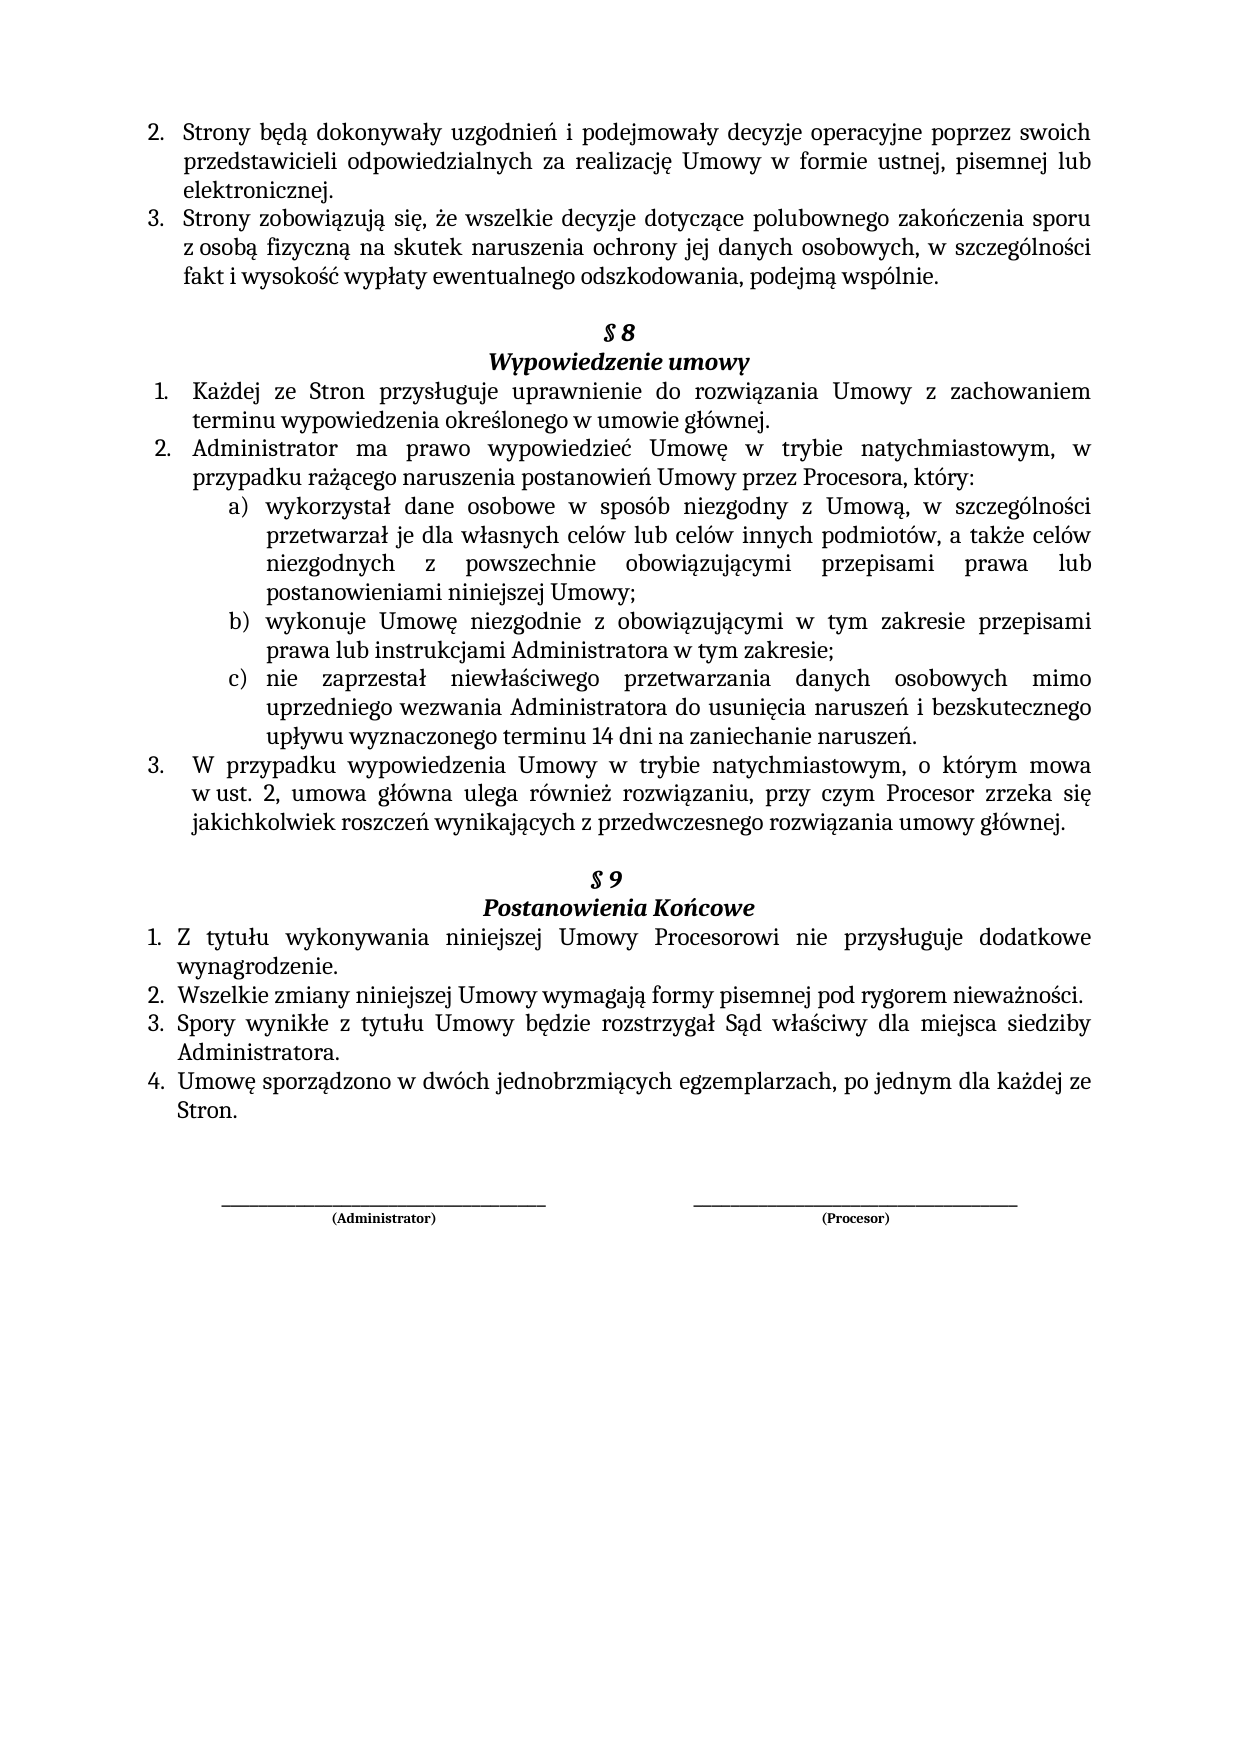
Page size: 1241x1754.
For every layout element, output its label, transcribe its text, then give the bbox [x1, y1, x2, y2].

list Umowę sporządzono w dwóch jednobrzmiących egzemplarzach, po jednym dla każdej ze Stron. [148, 1067, 1092, 1124]
list Każdej ze Stron przysługuje uprawnienie do rozwiązania Umowy z zachowaniem terminu wypowiedzenia określonego w umowie głównej. [154, 377, 1092, 434]
text Postanowienia Końcowe [148, 894, 1092, 923]
text § 9 [516, 866, 1092, 894]
table_cell (Procesor) [620, 1211, 1091, 1239]
list W przypadku wypowiedzenia Umowy w trybie natychmiastowym, o którym mowa w ust. 2, umowa główna ulega również rozwiązaniu, przy czym Procesor zrzeka się jakichkolwiek roszczeń wynikających z przedwczesnego rozwiązania umowy głównej. [148, 751, 1092, 837]
list Z tytułu wykonywania niniejszej Umowy Procesorowi nie przysługuje dodatkowe wynagrodzenie. [148, 923, 1092, 981]
list Spory wynikłe z tytułu Umowy będzie rozstrzygał Sąd właściwy dla miejsca siedziby Administratora. [148, 1009, 1092, 1067]
list nie zaprzestał niewłaściwego przetwarzania danych osobowych mimo uprzedniego wezwania Administratora do usunięcia naruszeń i bezskutecznego upływu wyznaczonego terminu 14 dni na zaniechanie naruszeń. [228, 664, 1092, 751]
list Administrator ma prawo wypowiedzieć Umowę w trybie natychmiastowym, w przypadku rażącego naruszenia postanowień Umowy przez Procesora, który: [154, 434, 1092, 492]
list Strony zobowiązują się, że wszelkie decyzje dotyczące polubownego zakończenia sporu z osobą fizyczną na skutek naruszenia ochrony jej danych osobowych, w szczególności fakt i wysokość wypłaty ewentualnego odszkodowania, podejmą wspólnie. [148, 204, 1092, 291]
list Wszelkie zmiany niniejszej Umowy wymagają formy pisemnej pod rygorem nieważności. [148, 981, 1092, 1009]
list wykorzystał dane osobowe w sposób niezgodny z Umową, w szczególności przetwarzał je dla własnych celów lub celów innych podmiotów, a także celów niezgodnych z powszechnie obowiązującymi przepisami prawa lub postanowieniami niniejszej Umowy; [228, 492, 1092, 607]
table_header ___________________________________ [620, 1182, 1091, 1211]
text Wypowiedzenie umowy [148, 348, 1092, 377]
list wykonuje Umowę niezgodnie z obowiązującymi w tym zakresie przepisami prawa lub instrukcjami Administratora w tym zakresie; [228, 607, 1092, 664]
text § 8 [148, 319, 1092, 348]
table_header ___________________________________ [148, 1182, 619, 1211]
list Strony będą dokonywały uzgodnień i podejmowały decyzje operacyjne poprzez swoich przedstawicieli odpowiedzialnych za realizację Umowy w formie ustnej, pisemnej lub elektronicznej. [148, 118, 1092, 204]
table_cell (Administrator) [148, 1211, 619, 1239]
